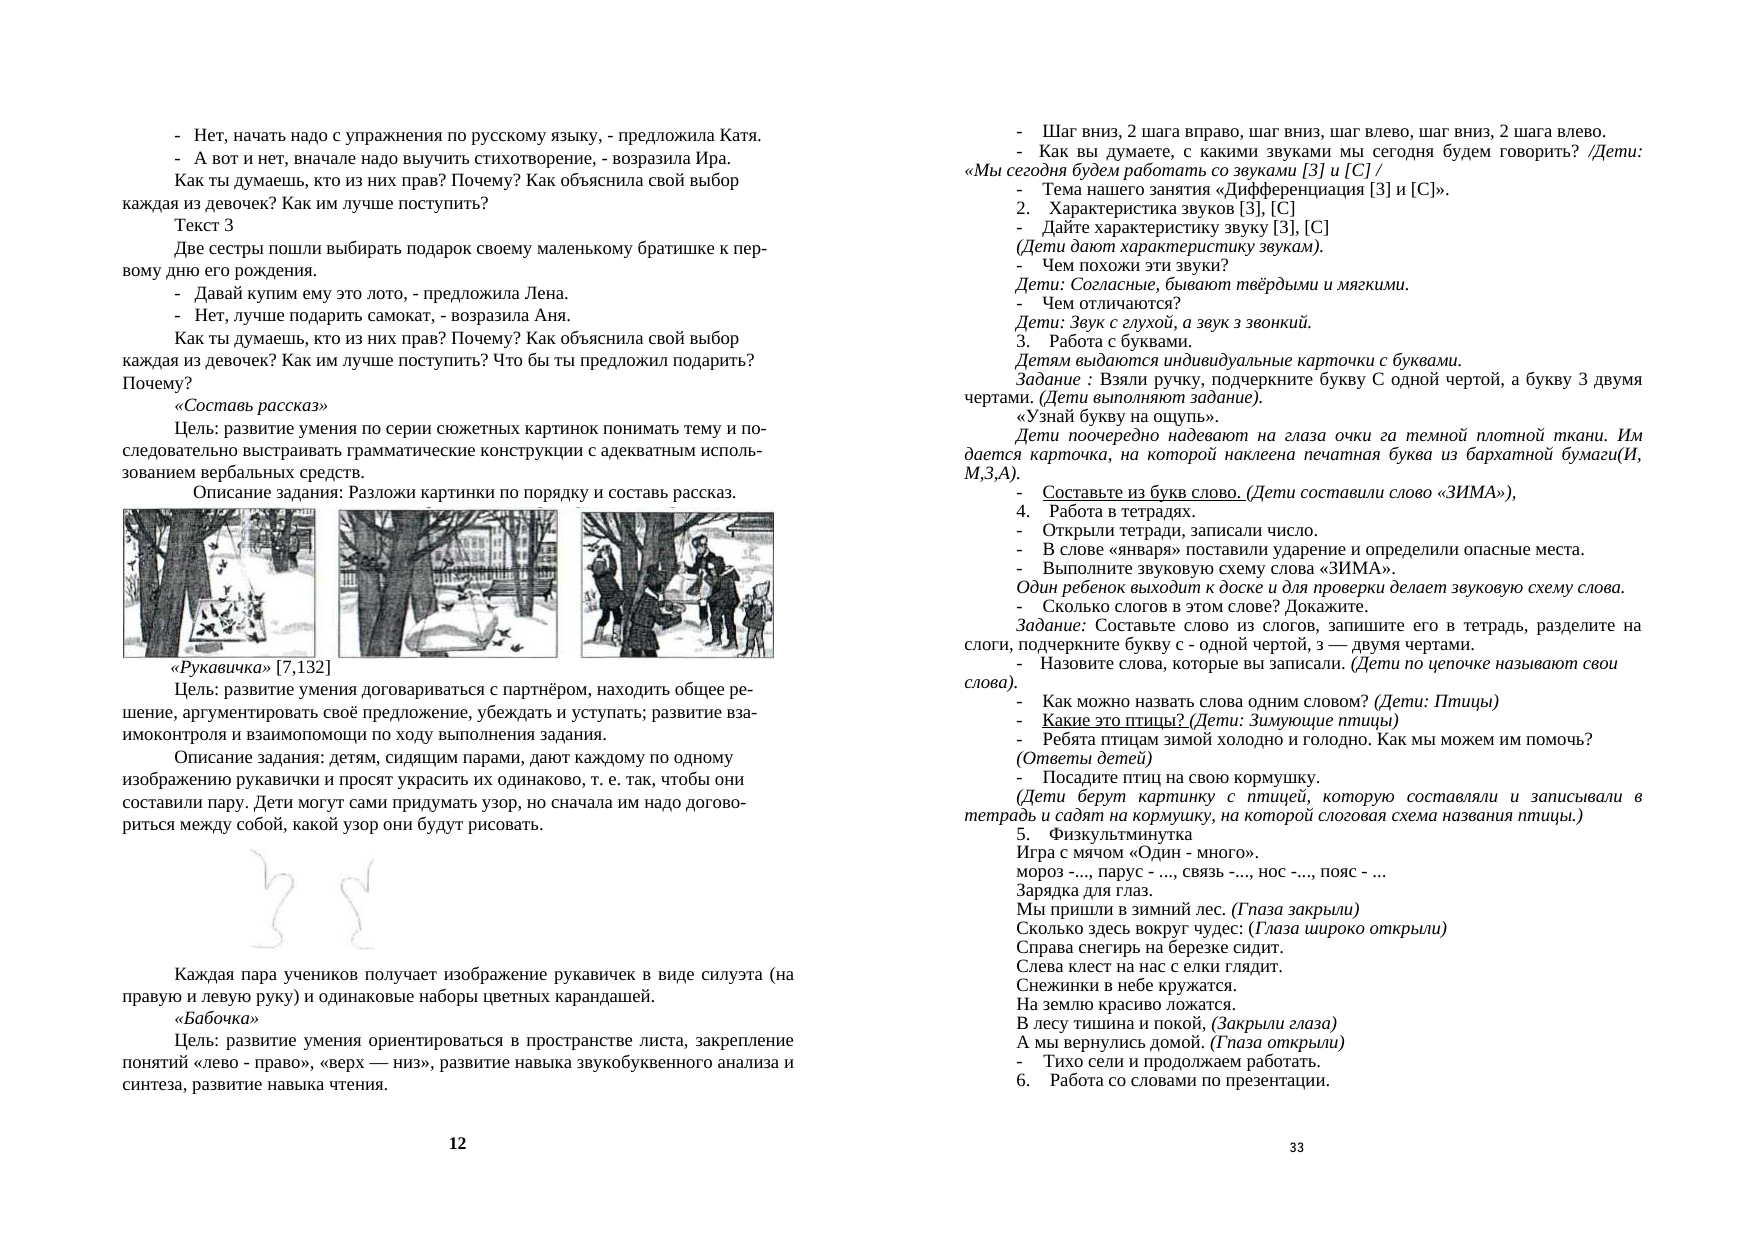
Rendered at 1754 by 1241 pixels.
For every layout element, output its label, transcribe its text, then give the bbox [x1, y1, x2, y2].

text Каждая пара учеников получает изображение рукавичек в виде силуэта (на правую и левую руку) и одинаковые наборы цветных карандашей. [122, 963, 795, 1007]
text Текст 3 [122, 214, 794, 236]
list Шаг вниз, 2 шага вправо, шаг вниз, шаг влево, шаг вниз, 2 шага влево. [964, 123, 1643, 141]
list Посадите птиц на свою кормушку. [964, 768, 1643, 787]
text На землю красиво ложатся. [964, 995, 1643, 1014]
list Какие это птицы? (Дети: Зимующие птицы) [964, 711, 1643, 730]
list Тема нашего занятия «Дифференциация [3] и [С]». [964, 180, 1643, 199]
text В лесу тишина и покой, (Закрыли глаза) [964, 1014, 1643, 1033]
list Тихо сели и продолжаем работать. [964, 1052, 1643, 1071]
text Описание задания: Разложи картинки по порядку и составь рассказ. [122, 483, 737, 502]
list Сколько слогов в этом слове? Докажите. [964, 597, 1643, 616]
list В слове «января» поставили ударение и определили опасные места. [964, 540, 1643, 559]
text Игра с мячом «Один - много». [964, 844, 1643, 863]
list Выполните звуковую схему слова «ЗИМА». [964, 559, 1643, 578]
list Работа в тетрадях. [964, 502, 1643, 521]
list Нет, лучше подарить самокат, - возразила Аня. [122, 304, 794, 326]
picture [250, 849, 374, 950]
text Цель: развитие умения по серии сюжетных картинок понимать тему и по- следовательно выстраивать грамматические конструкции с адекватным исполь- [122, 416, 794, 461]
list Чем отличаются? [964, 294, 1643, 313]
text «Узнай букву на ощупь». [964, 408, 1643, 427]
list Нет, начать надо с упражнения по русскому языку, - предложила Катя. [122, 124, 794, 146]
text Дети: Согласные, бывают твёрдыми и мягкими. [964, 275, 1643, 294]
text Описание задания: детям, сидящим парами, дают каждому по одному изображению рукавички и просят украсить их одинаково, т. е. так, чтобы они составили пару. Дети могут сами придумать узор, но сначала им надо догово- риться между собой, какой узор они будут рисовать. [122, 745, 794, 835]
text Снежинки в небе кружатся. [964, 976, 1643, 995]
text Сколько здесь вокруг чудес: (Глаза широко открыли) [964, 919, 1643, 938]
text (Дети дают характеристику звукам). [964, 237, 1643, 256]
text Дети: Звук с глухой, а звук з звонкий. [964, 313, 1643, 332]
list Дайте характеристику звуку [3], [С] [964, 218, 1643, 237]
text Зарядка для глаз. [964, 882, 1643, 901]
list Составьте из букв слово. (Дети составили слово «ЗИМА»), [964, 483, 1643, 502]
text Детям выдаются индивидуальные карточки с буквами. [964, 351, 1643, 370]
text «Бабочка» [122, 1007, 795, 1029]
text Слева клест на нас с елки глядит. [964, 957, 1643, 976]
list Чем похожи эти звуки? [964, 256, 1643, 275]
list Характеристика звуков [3], [С] [964, 199, 1643, 218]
list Как можно назвать слова одним словом? (Дети: Птицы) [964, 692, 1643, 711]
list Работа с буквами. [964, 332, 1643, 351]
text мороз -..., парус - ..., связь -..., нос -..., пояс - ... [964, 863, 1643, 882]
list Назовите слова, которые вы записали. (Дети по цепочке называют свои слова). [964, 654, 1643, 692]
list Давай купим ему это лото, - предложила Лена. [122, 281, 794, 304]
text зованием вербальных средств. [122, 464, 737, 482]
list Работа со словами по презентации. [964, 1071, 1643, 1090]
list Физкультминутка [964, 825, 1643, 844]
list Ребята птицам зимой холодно и голодно. Как мы можем им помочь? (Ответы детей) [1016, 730, 1643, 768]
text зз [1289, 1138, 1304, 1156]
text «Составь рассказ» [122, 394, 794, 416]
text 12 [449, 1135, 466, 1153]
text Цель: развитие умения договариваться с партнёром, находить общее ре- шение, аргументировать своё предложение, убеждать и уступать; развитие вза- имоконтроля и взаимопомощи по ходу выполнения задания. [122, 678, 794, 745]
text Как ты думаешь, кто из них прав? Почему? Как объяснила свой выбор каждая из девочек? Как им лучше поступить? [122, 169, 794, 214]
text Дети поочередно надевают на глаза очки га темной плотной ткани. Им дается карточка, на которой наклеена печатная буква из бархатной бумаги(И, М,3,А). [964, 427, 1643, 483]
text Две сестры пошли выбирать подарок своему маленькому братишке к пер- вому дню его рождения. [122, 236, 794, 281]
text «Рукавичка» [7,132] [170, 659, 331, 677]
picture [123, 507, 774, 660]
list Как вы думаете, с какими звуками мы сегодня будем говорить? /Дети: «Мы сегодня будем работать со звуками [3] и [С] / [964, 142, 1643, 180]
text Задание : Взяли ручку, подчеркните букву С одной чертой, а букву 3 двумя чертами. (Дети выполняют задание). [964, 370, 1643, 408]
text (Дети берут картинку с птицей, которую составляли и записывали в тетрадь и садят на кормушку, на которой слоговая схема названия птицы.) [964, 787, 1643, 825]
list А вот и нет, вначале надо выучить стихотворение, - возразила Ира. [122, 146, 794, 169]
text Как ты думаешь, кто из них прав? Почему? Как объяснила свой выбор каждая из девочек? Как им лучше поступить? Что бы ты предложил подарить? Почему? [122, 326, 794, 394]
text Цель: развитие умения ориентироваться в пространстве листа, закрепление понятий «лево - право», «верх — низ», развитие навыка звукобуквенного анализа и синтеза, развитие навыка чтения. [122, 1029, 795, 1095]
text А мы вернулись домой. (Гпаза открыли) [964, 1033, 1643, 1052]
text Справа снегирь на березке сидит. [964, 938, 1643, 957]
list Открыли тетради, записали число. [964, 521, 1643, 540]
text Мы пришли в зимний лес. (Гпаза закрыли) [964, 901, 1643, 919]
text Задание: Составьте слово из слогов, запишите его в тетрадь, разделите на слоги, подчеркните букву с - одной чертой, з — двумя чертами. [964, 616, 1643, 654]
text Один ребенок выходит к доске и для проверки делает звуковую схему слова. [964, 578, 1643, 597]
